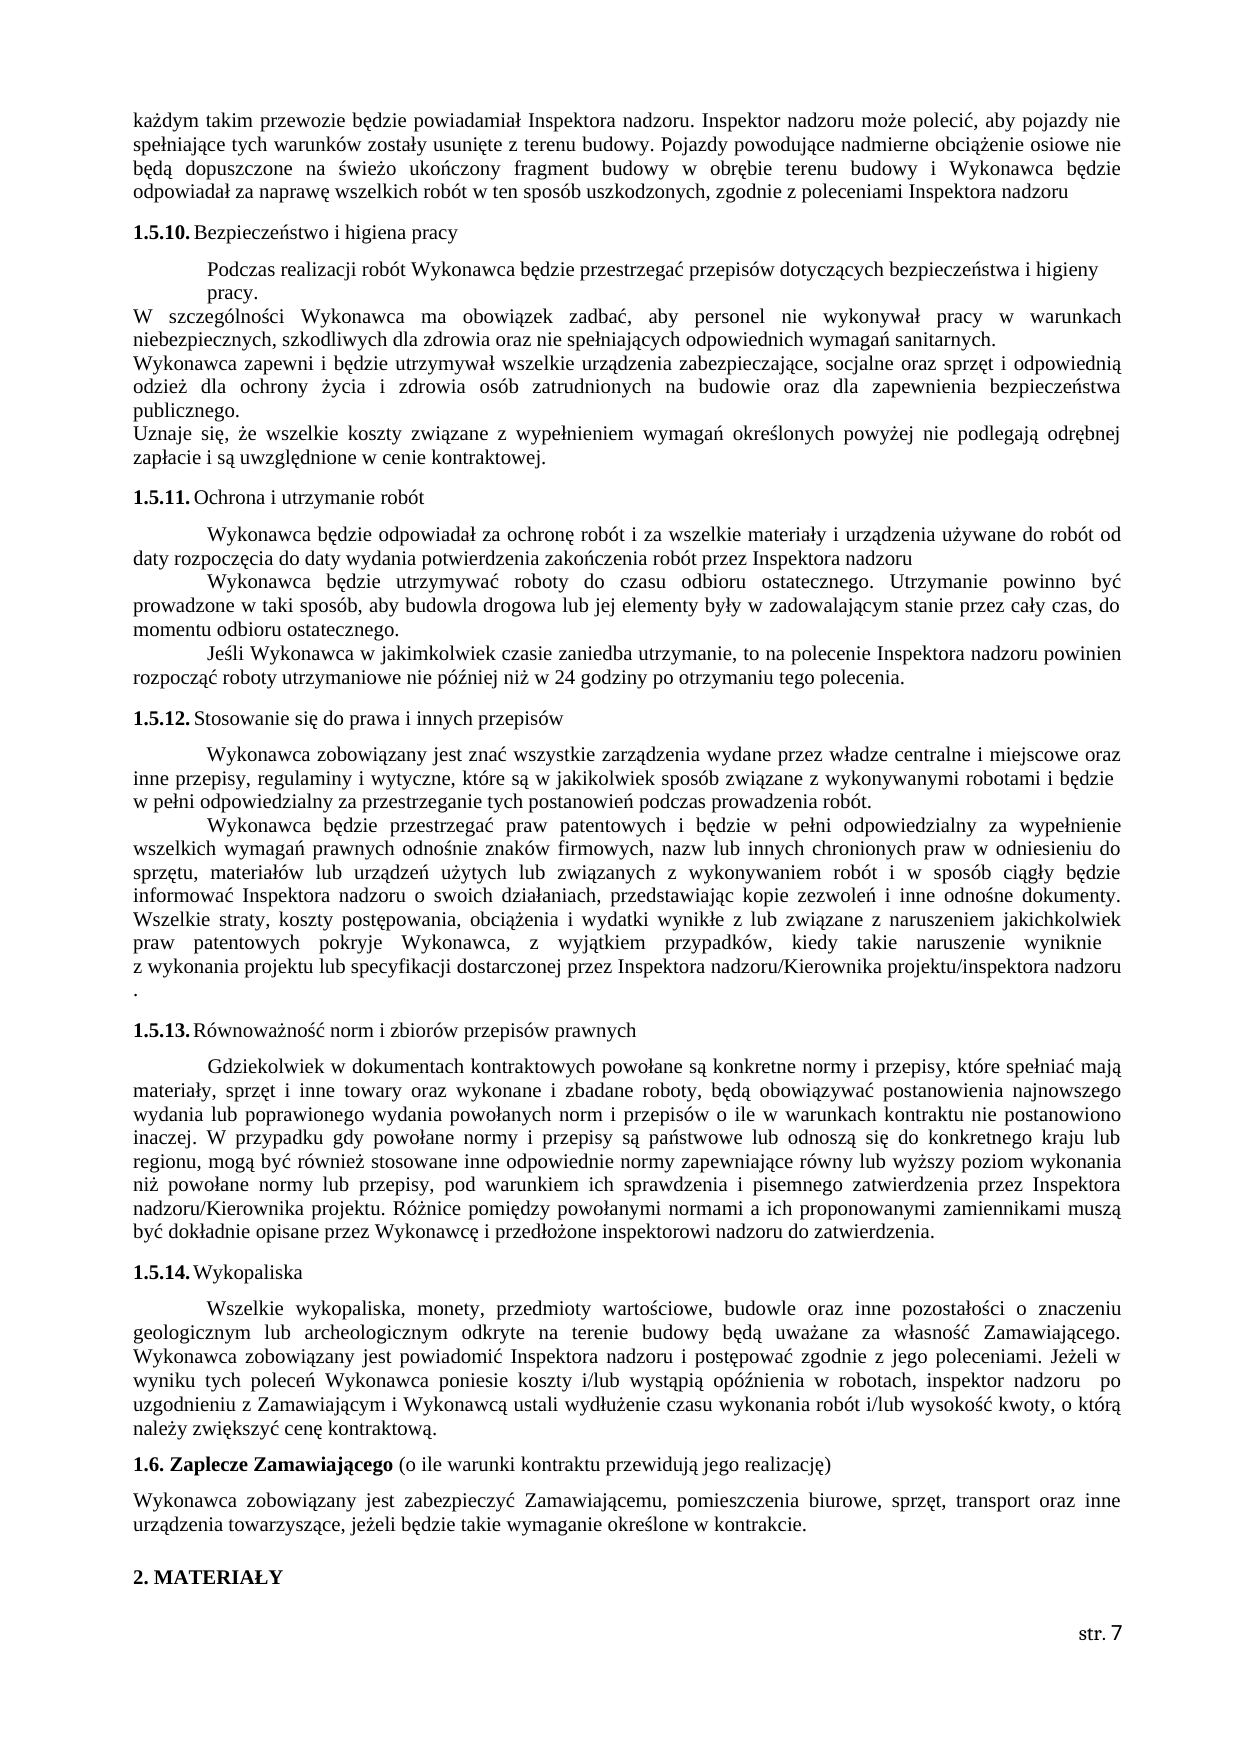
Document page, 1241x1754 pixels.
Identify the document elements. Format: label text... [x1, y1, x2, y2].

text Gdziekolwiek w dokumentach kontraktowych powołane są konkretne normy i przepisy, które spełniać mają materiały, sprzęt i inne towary oraz wykonane i zbadane roboty, będą obowiązywać postanowienia najnowszego wydania lub poprawionego wydania powołanych norm i przepisów o ile w warunkach kontraktu nie postanowiono inaczej. W przypadku gdy powołane normy i przepisy są państwowe lub odnoszą się do konkretnego kraju lub regionu, mogą być również stosowane inne odpowiednie normy zapewniające równy lub wyższy poziom wykonania niż powołane normy lub przepisy, pod warunkiem ich sprawdzenia i pisemnego zatwierdzenia przez Inspektora nadzoru/Kierownika projektu. Różnice pomiędzy powołanymi normami a ich proponowanymi zamiennikami muszą być dokładnie opisane przez Wykonawcę i przedłożone inspektorowi nadzoru do zatwierdzenia. [133, 1055, 1122, 1243]
text 1.5.12. Stosowanie się do prawa i innych przepisów [133, 706, 1122, 729]
text 1.5.13. Równoważność norm i zbiorów przepisów prawnych [133, 1018, 1122, 1042]
text 1.5.10. Bezpieczeństwo i higiena pracy [133, 220, 1122, 244]
text 2. MATERIAŁY [133, 1565, 1122, 1589]
text Wykonawca zapewni i będzie utrzymywał wszelkie urządzenia zabezpieczające, socjalne oraz sprzęt i odpowiednią odzież dla ochrony życia i zdrowia osób zatrudnionych na budowie oraz dla zapewnienia bezpieczeństwa publicznego. [133, 351, 1122, 422]
text Wykonawca zobowiązany jest zabezpieczyć Zamawiającemu, pomieszczenia biurowe, sprzęt, transport oraz inne urządzenia towarzyszące, jeżeli będzie takie wymaganie określone w kontrakcie. [133, 1488, 1122, 1536]
text Wykonawca będzie utrzymywać roboty do czasu odbioru ostatecznego. Utrzymanie powinno być prowadzone w taki sposób, aby budowla drogowa lub jej elementy były w zadowalającym stanie przez cały czas, do momentu odbioru ostatecznego. [133, 570, 1122, 642]
text Wszelkie wykopaliska, monety, przedmioty wartościowe, budowle oraz inne pozostałości o znaczeniu geologicznym lub archeologicznym odkryte na terenie budowy będą uważane za własność Zamawiającego. Wykonawca zobowiązany jest powiadomić Inspektora nadzoru i postępować zgodnie z jego poleceniami. Jeżeli w wyniku tych poleceń Wykonawca poniesie koszty i/lub wystąpią opóźnienia w robotach, inspektor nadzoru po uzgodnieniu z Zamawiającym i Wykonawcą ustali wydłużenie czasu wykonania robót i/lub wysokość kwoty, o którą należy zwiększyć cenę kontraktową. [133, 1296, 1122, 1440]
text 1.5.14. Wykopaliska [133, 1259, 1122, 1284]
text Wykonawca zobowiązany jest znać wszystkie zarządzenia wydane przez władze centralne i miejscowe oraz inne przepisy, regulaminy i wytyczne, które są w jakikolwiek sposób związane z wykonywanymi robotami i będzie w pełni odpowiedzialny za przestrzeganie tych postanowień podczas prowadzenia robót. [133, 743, 1122, 813]
text 1.6. Zaplecze Zamawiającego (o ile warunki kontraktu przewidują jego realizację) [133, 1452, 1122, 1476]
text Uznaje się, że wszelkie koszty związane z wypełnieniem wymagań określonych powyżej nie podlegają odrębnej zapłacie i są uwzględnione w cenie kontraktowej. [133, 422, 1122, 469]
text W szczególności Wykonawca ma obowiązek zadbać, aby personel nie wykonywał pracy w warunkach niebezpiecznych, szkodliwych dla zdrowia oraz nie spełniających odpowiednich wymagań sanitarnych. [133, 304, 1122, 351]
text Podczas realizacji robót Wykonawca będzie przestrzegać przepisów dotyczących bezpieczeństwa i higieny pracy. [207, 257, 1122, 304]
text Wykonawca będzie odpowiadał za ochronę robót i za wszelkie materiały i urządzenia używane do robót od daty rozpoczęcia do daty wydania potwierdzenia zakończenia robót przez Inspektora nadzoru [133, 522, 1122, 570]
text Jeśli Wykonawca w jakimkolwiek czasie zaniedba utrzymanie, to na polecenie Inspektora nadzoru powinien rozpocząć roboty utrzymaniowe nie później niż w 24 godziny po otrzymaniu tego polecenia. [133, 642, 1122, 689]
text Wykonawca będzie przestrzegać praw patentowych i będzie w pełni odpowiedzialny za wypełnienie wszelkich wymagań prawnych odnośnie znaków firmowych, nazw lub innych chronionych praw w odniesieniu do sprzętu, materiałów lub urządzeń użytych lub związanych z wykonywaniem robót i w sposób ciągły będzie informować Inspektora nadzoru o swoich działaniach, przedstawiając kopie zezwoleń i inne odnośne dokumenty. Wszelkie straty, koszty postępowania, obciążenia i wydatki wynikłe z lub związane z naruszeniem jakichkolwiek praw patentowych pokryje Wykonawca, z wyjątkiem przypadków, kiedy takie naruszenie wyniknie z wykonania projektu lub specyfikacji dostarczonej przez Inspektora nadzoru/Kierownika projektu/inspektora nadzoru . [133, 813, 1122, 1002]
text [133, 108, 1122, 204]
text 1.5.11. Ochrona i utrzymanie robót [133, 485, 1122, 509]
